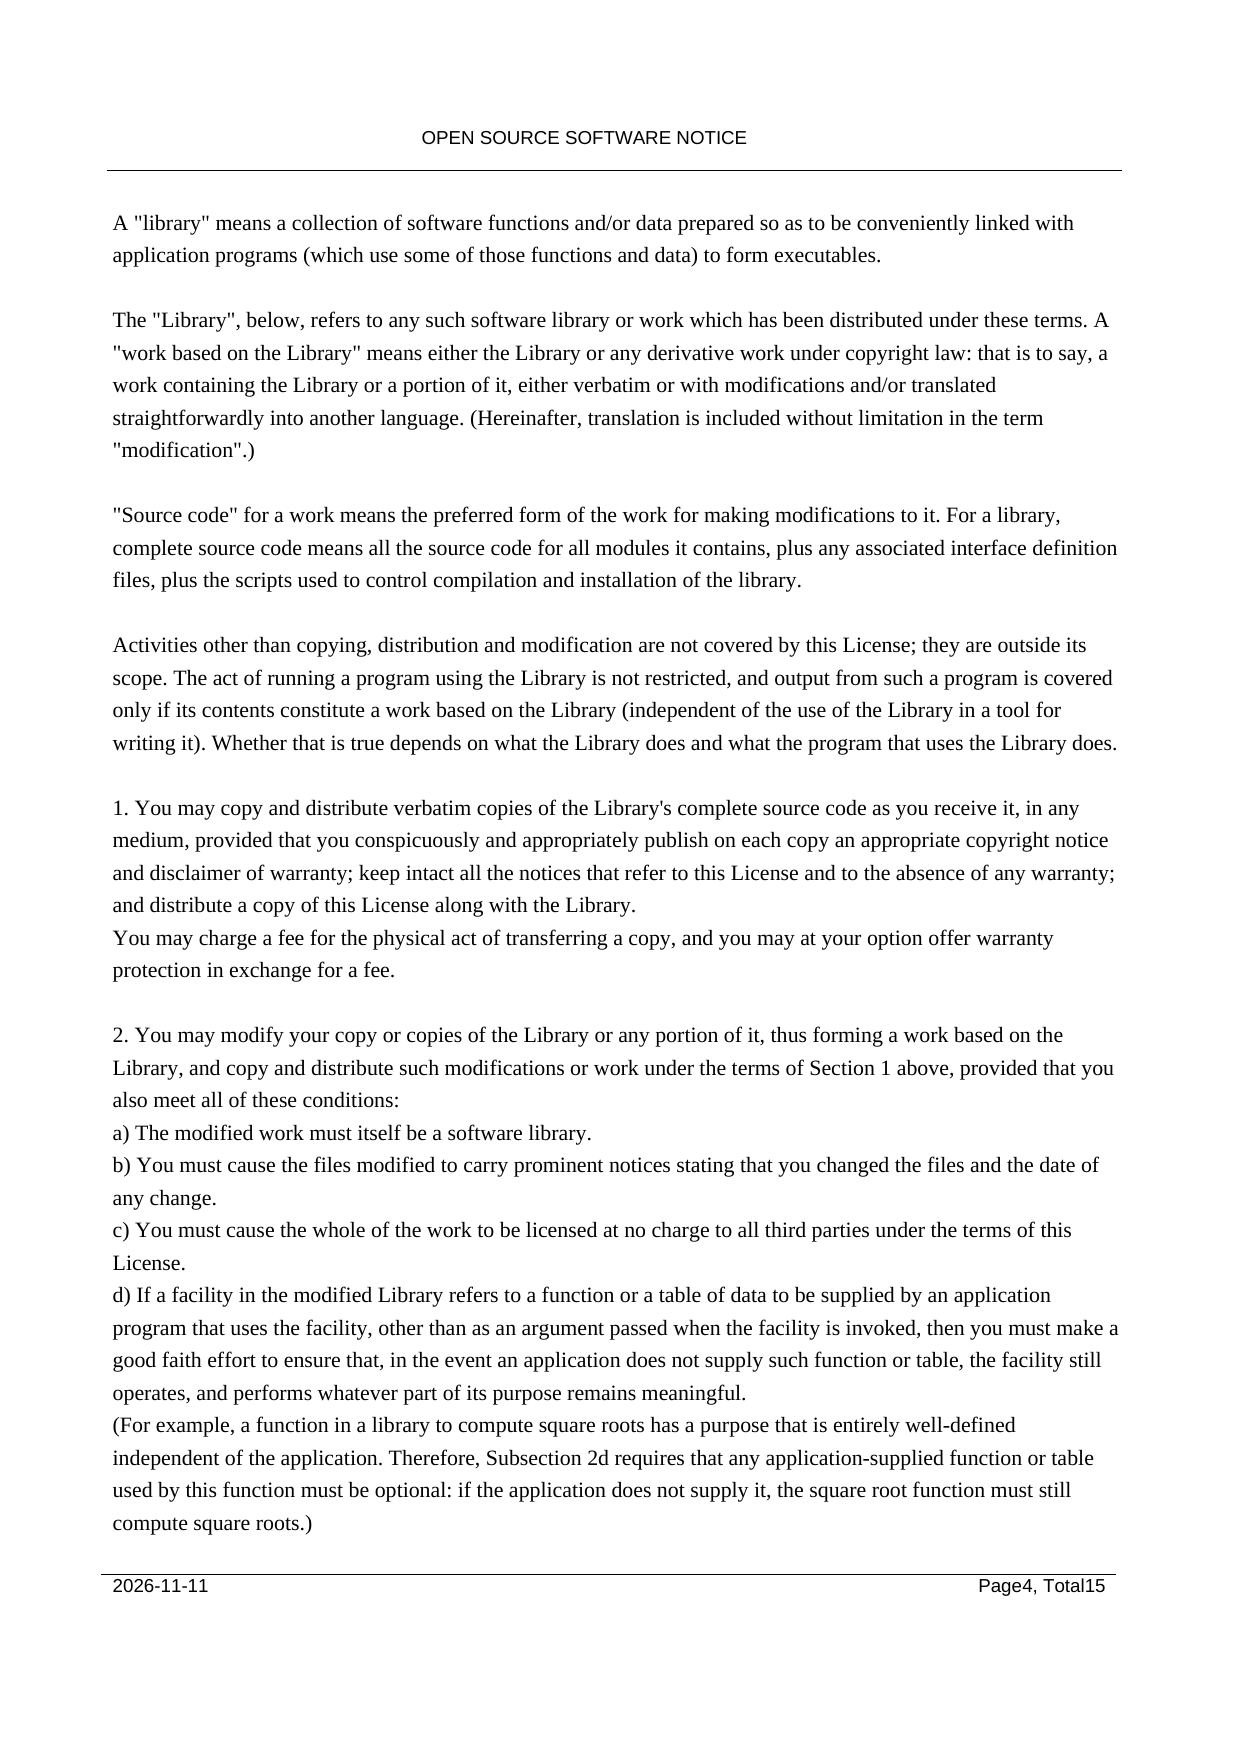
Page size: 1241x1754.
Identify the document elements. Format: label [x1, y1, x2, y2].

text [112, 206, 1128, 1539]
